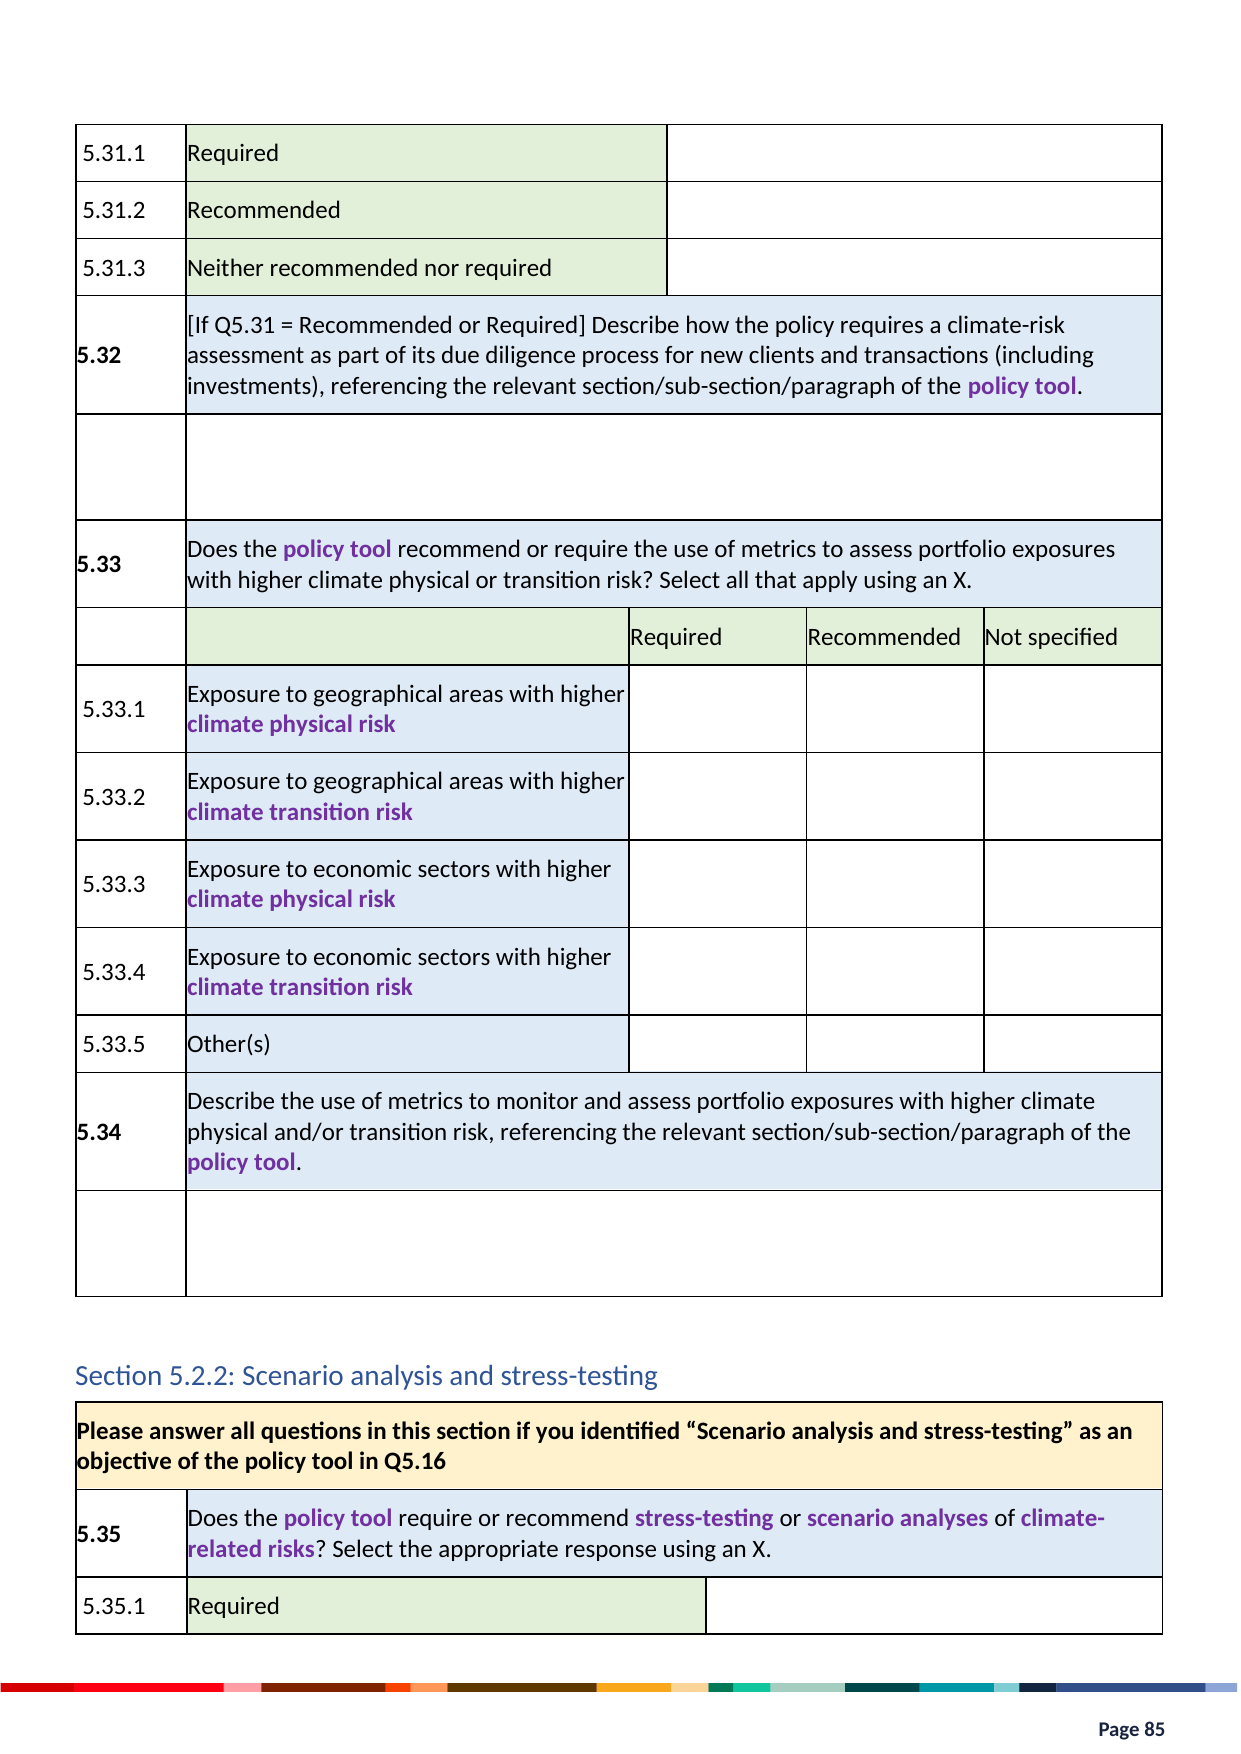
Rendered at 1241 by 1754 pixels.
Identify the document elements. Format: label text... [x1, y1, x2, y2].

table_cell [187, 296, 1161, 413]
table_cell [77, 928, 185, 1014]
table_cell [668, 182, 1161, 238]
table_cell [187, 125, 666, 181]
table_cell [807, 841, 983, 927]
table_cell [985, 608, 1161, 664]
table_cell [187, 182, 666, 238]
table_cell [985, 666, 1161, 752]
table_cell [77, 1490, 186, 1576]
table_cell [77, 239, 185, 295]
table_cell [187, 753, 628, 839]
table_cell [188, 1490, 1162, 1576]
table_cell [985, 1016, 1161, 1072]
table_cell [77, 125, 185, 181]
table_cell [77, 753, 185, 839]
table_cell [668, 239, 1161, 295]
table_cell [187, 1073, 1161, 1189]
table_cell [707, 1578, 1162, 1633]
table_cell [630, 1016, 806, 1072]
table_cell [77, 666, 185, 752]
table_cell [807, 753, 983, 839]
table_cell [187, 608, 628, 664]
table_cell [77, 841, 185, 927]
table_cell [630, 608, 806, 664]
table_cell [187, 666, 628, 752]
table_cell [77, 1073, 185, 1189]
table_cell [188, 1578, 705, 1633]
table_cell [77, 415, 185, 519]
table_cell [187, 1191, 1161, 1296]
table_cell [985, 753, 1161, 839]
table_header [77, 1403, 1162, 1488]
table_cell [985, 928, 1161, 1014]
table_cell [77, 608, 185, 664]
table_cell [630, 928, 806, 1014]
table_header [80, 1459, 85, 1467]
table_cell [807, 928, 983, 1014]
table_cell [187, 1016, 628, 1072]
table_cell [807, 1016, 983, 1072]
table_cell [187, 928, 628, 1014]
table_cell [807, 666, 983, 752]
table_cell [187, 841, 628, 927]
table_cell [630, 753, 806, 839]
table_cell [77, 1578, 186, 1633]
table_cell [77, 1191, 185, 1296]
picture [0, 1683, 1236, 1692]
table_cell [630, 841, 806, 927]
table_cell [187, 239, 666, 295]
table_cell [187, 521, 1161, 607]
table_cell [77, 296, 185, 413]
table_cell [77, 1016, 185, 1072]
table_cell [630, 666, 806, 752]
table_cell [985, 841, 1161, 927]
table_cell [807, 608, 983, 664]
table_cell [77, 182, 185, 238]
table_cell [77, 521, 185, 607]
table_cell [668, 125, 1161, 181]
subtitle Section 5.2.2: Scenario analysis and stress-testing [75, 1357, 1165, 1393]
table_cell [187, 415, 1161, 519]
